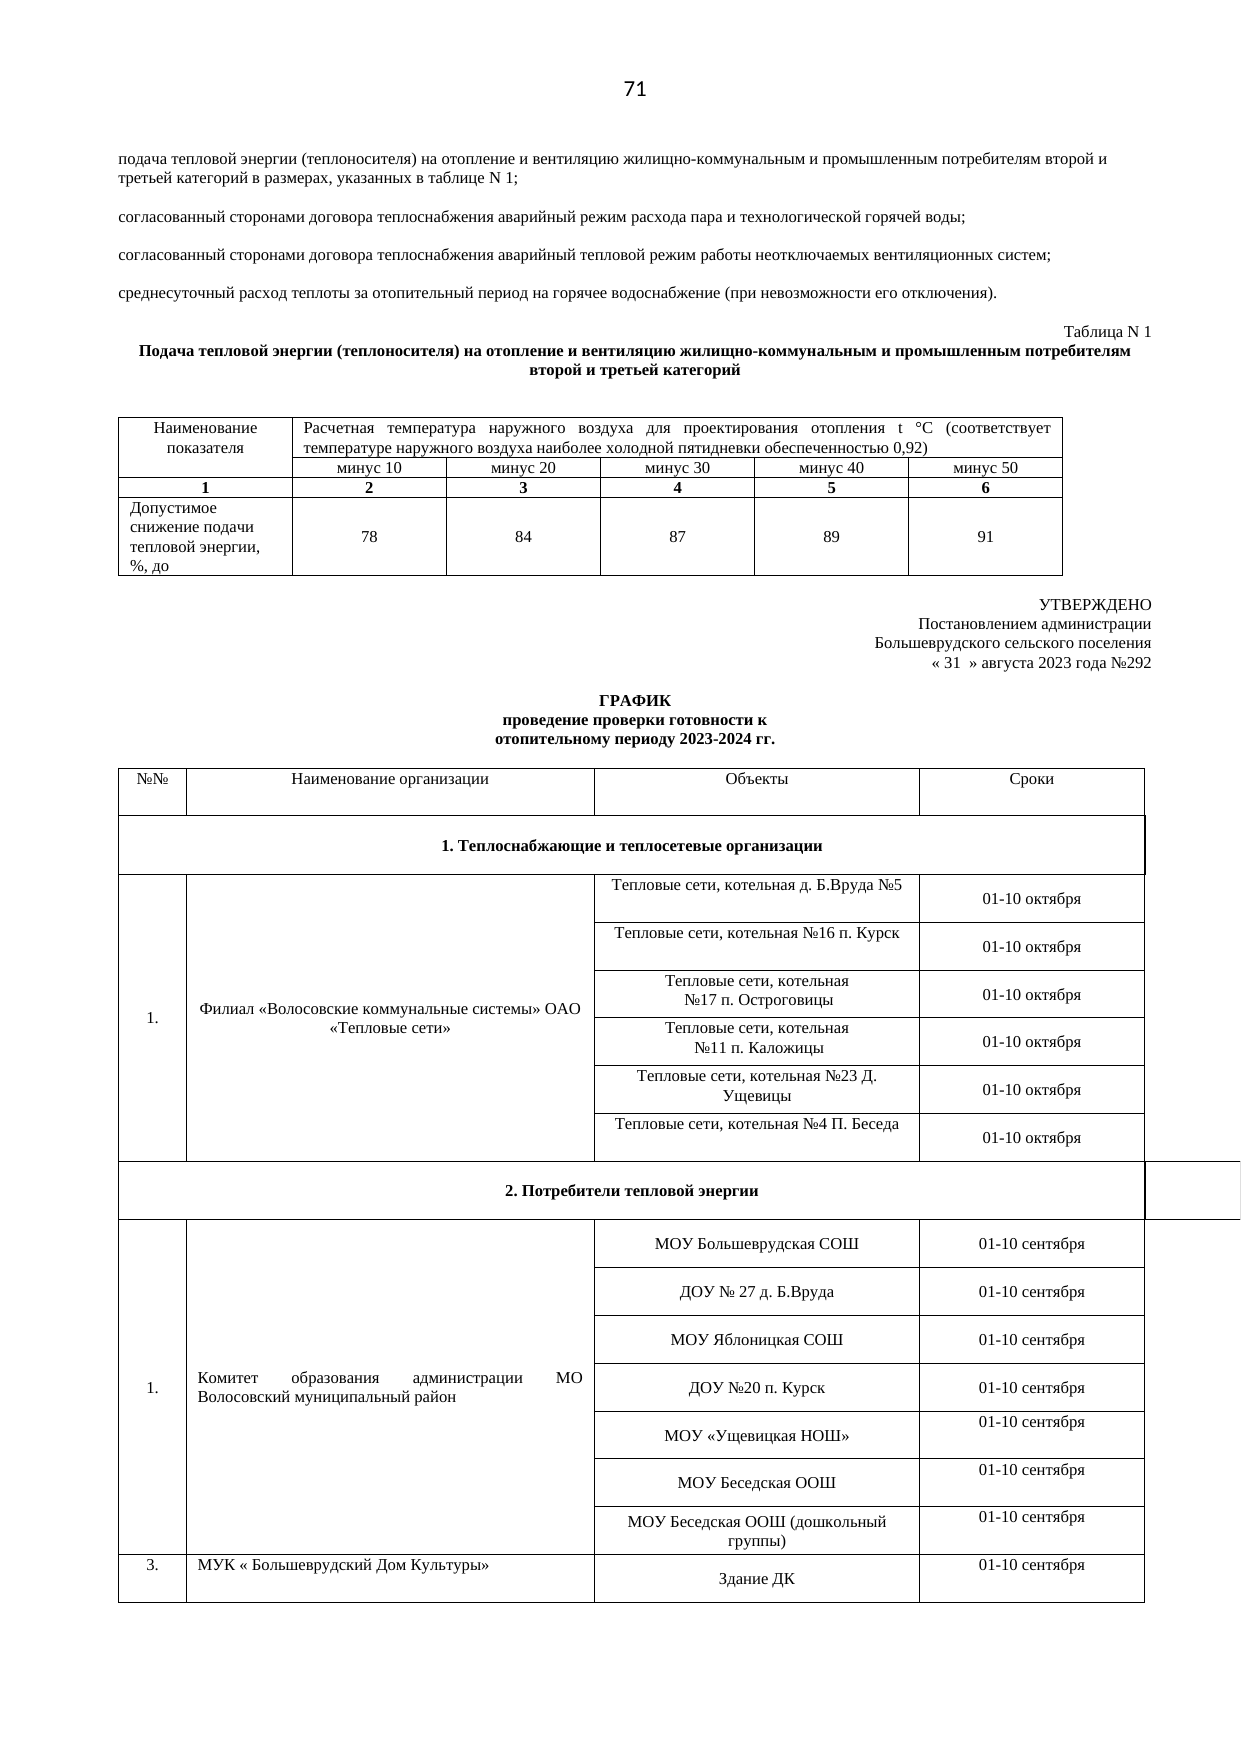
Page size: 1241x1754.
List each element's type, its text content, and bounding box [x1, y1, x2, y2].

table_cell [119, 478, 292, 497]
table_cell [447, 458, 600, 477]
text ГРАФИК [118, 691, 1152, 710]
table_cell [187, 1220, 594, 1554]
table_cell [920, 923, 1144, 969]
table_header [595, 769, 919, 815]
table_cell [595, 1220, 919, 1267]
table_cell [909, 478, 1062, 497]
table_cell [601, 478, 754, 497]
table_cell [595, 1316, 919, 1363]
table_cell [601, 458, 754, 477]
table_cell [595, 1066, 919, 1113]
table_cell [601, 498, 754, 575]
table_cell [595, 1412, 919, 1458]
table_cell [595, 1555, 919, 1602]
text Большеврудского сельского поселения [118, 633, 1152, 652]
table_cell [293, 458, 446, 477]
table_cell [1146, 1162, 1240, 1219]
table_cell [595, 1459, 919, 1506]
text согласованный сторонами договора теплоснабжения аварийный режим расхода пара и технологической горячей воды; [118, 206, 1152, 226]
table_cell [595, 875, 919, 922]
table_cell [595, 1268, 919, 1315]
text отопительному периоду 2023-2024 гг. [118, 729, 1152, 748]
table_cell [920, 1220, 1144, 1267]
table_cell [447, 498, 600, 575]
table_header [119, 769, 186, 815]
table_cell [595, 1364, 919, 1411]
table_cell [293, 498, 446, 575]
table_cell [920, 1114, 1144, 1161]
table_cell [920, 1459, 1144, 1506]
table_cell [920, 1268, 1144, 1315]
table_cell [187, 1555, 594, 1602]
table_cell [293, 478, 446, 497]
text « 31 » августа 2023 года №292 [118, 652, 1152, 672]
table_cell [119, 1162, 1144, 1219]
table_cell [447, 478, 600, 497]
text УТВЕРЖДЕНО [118, 595, 1152, 614]
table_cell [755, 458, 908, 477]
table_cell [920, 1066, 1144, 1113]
text среднесуточный расход теплоты за отопительный период на горячее водоснабжение (при невозможности его отключения). [118, 283, 1152, 302]
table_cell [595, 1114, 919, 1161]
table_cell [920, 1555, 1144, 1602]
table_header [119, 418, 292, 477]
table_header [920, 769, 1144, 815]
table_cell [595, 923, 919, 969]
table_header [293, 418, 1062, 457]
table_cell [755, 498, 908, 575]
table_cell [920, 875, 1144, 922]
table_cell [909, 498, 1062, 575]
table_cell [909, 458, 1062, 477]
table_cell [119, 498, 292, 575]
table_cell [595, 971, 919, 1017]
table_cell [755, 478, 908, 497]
text Таблица N 1 [118, 321, 1152, 341]
text Подача тепловой энергии (теплоносителя) на отопление и вентиляцию жилищно-коммунальным и промышленным потребителям второй и третьей категорий [118, 341, 1152, 379]
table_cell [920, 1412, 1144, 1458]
text подача тепловой энергии (теплоносителя) на отопление и вентиляцию жилищно-коммунальным и промышленным потребителям второй и третьей категорий в размерах, указанных в таблице N 1; [118, 149, 1152, 187]
text проведение проверки готовности к [118, 710, 1152, 729]
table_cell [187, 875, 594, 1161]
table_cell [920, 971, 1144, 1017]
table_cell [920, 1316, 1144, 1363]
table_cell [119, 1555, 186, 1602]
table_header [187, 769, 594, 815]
text согласованный сторонами договора теплоснабжения аварийный тепловой режим работы неотключаемых вентиляционных систем; [118, 245, 1152, 264]
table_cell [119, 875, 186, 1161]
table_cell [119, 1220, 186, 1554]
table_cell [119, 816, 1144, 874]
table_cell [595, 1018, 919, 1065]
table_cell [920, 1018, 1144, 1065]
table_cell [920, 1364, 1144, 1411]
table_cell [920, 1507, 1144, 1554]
text Постановлением администрации [118, 614, 1152, 633]
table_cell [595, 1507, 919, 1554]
